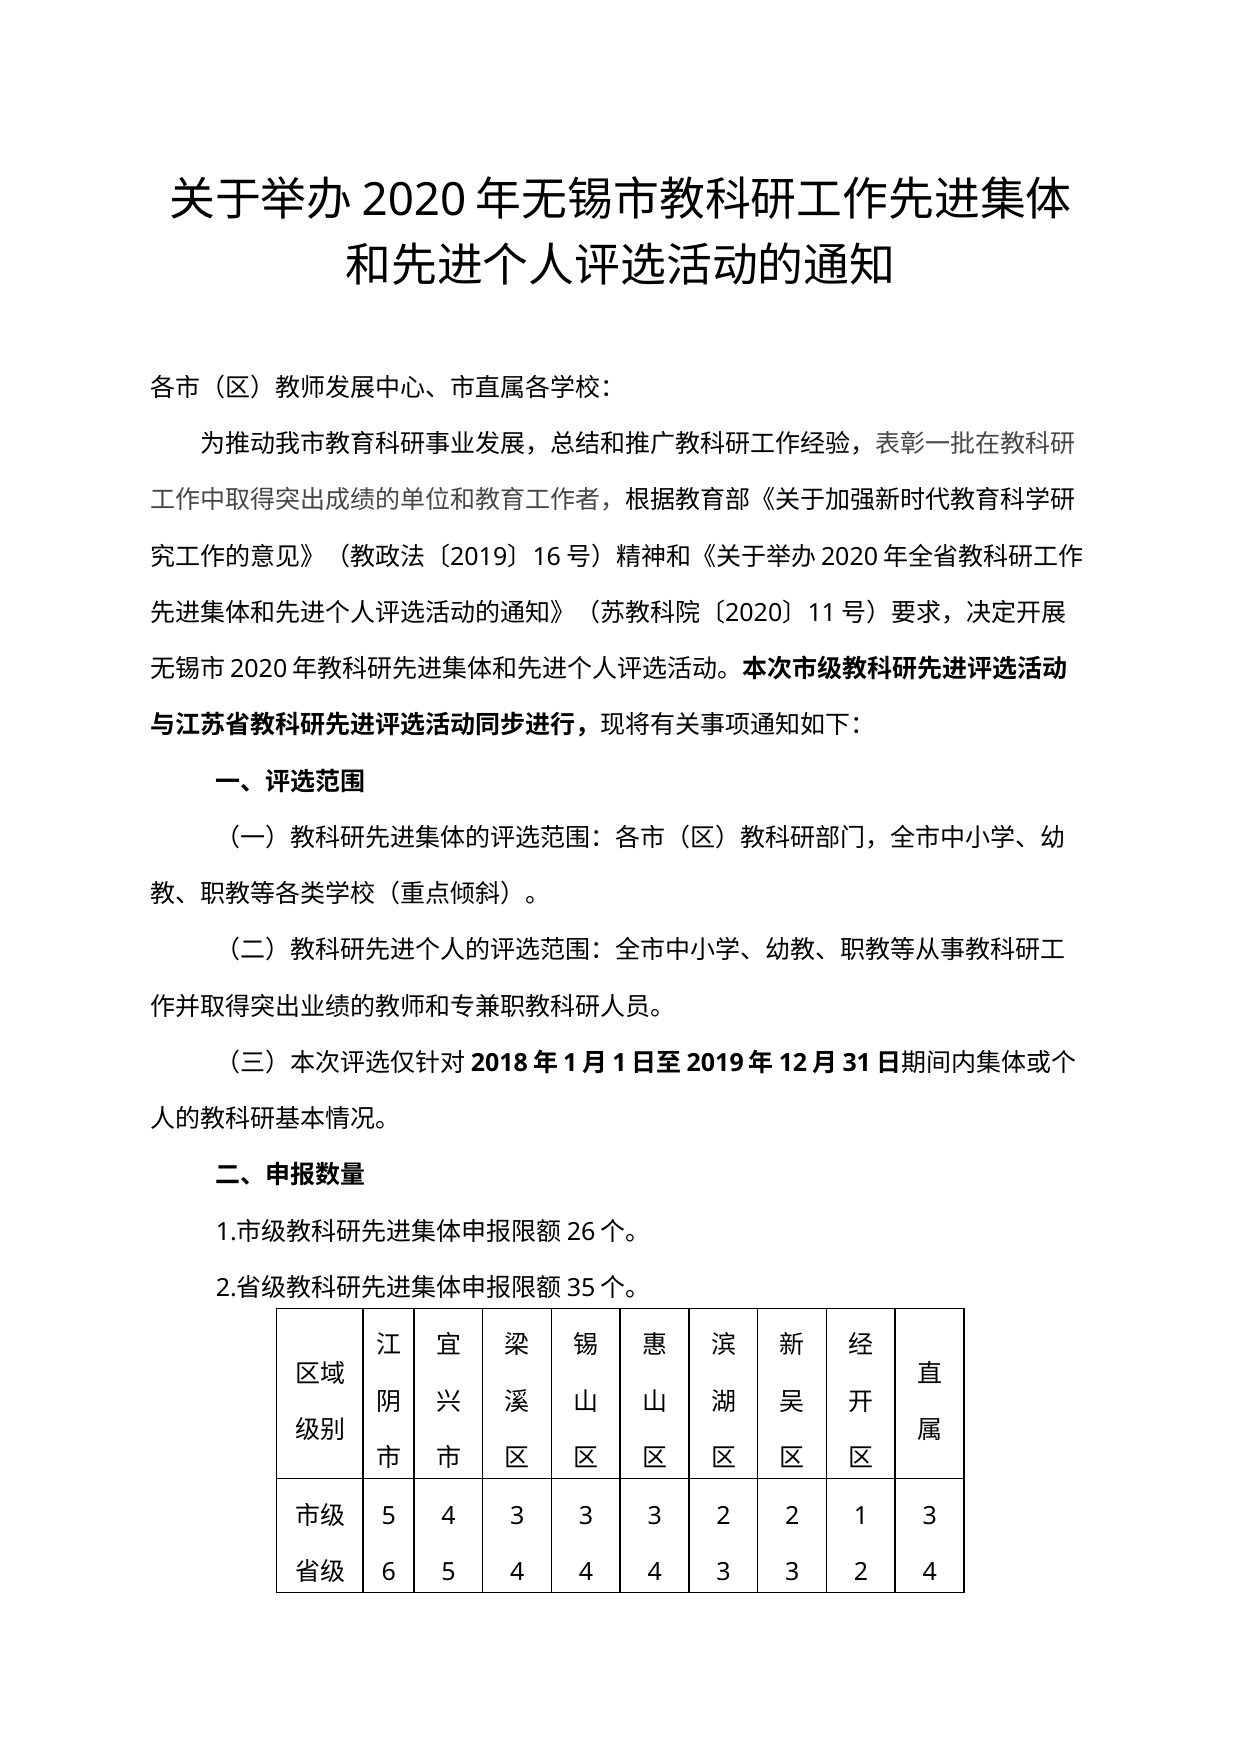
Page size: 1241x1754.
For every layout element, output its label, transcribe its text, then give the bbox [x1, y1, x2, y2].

text 2.省级教科研先进集体申报限额35个。 [150, 1251, 1090, 1307]
table_header 经开 区 [827, 1309, 894, 1478]
table_cell 2 [758, 1479, 826, 1536]
table_cell 5 [415, 1536, 482, 1592]
text 各市（区）教师发展中心、市直属各学校： [150, 351, 1090, 407]
table_cell 2 [827, 1536, 894, 1592]
table_header 区域级别 [277, 1309, 362, 1478]
text 二、申报数量 [150, 1139, 1090, 1195]
table_header 宜兴 市 [415, 1309, 482, 1478]
table_header 惠山 区 [621, 1309, 688, 1478]
text 一、评选范围 [150, 745, 1090, 801]
table_header 梁 溪 区 [483, 1309, 551, 1478]
table_header 滨湖 区 [690, 1309, 757, 1478]
table_cell 省级 [277, 1536, 362, 1592]
table_cell 3 [690, 1536, 757, 1592]
table_cell 5 [364, 1479, 413, 1536]
table_header 江阴 市 [364, 1309, 413, 1478]
table_header 锡山 区 [552, 1309, 619, 1478]
table_cell 3 [483, 1479, 551, 1536]
table_cell 3 [896, 1479, 963, 1536]
table_cell 6 [364, 1536, 413, 1592]
text （一）教科研先进集体的评选范围：各市（区）教科研部门，全市中小学、幼教、职教等各类学校（重点倾斜）。 [150, 801, 1090, 914]
table_cell 2 [690, 1479, 757, 1536]
table_cell 4 [621, 1536, 688, 1592]
table_cell 市级 [277, 1479, 362, 1536]
table_cell 4 [552, 1536, 619, 1592]
table_cell 3 [758, 1536, 826, 1592]
table_cell 4 [896, 1536, 963, 1592]
subtitle 关于举办2020年无锡市教科研工作先进集体和先进个人评选活动的通知 [150, 162, 1090, 295]
table_header 直属 [896, 1309, 963, 1478]
table_cell 4 [415, 1479, 482, 1536]
text （三）本次评选仅针对2018年1月1日至2019年12月31日期间内集体或个人的教科研基本情况。 [150, 1026, 1090, 1139]
text 为推动我市教育科研事业发展，总结和推广教科研工作经验，表彰一批在教科研工作中取得突出成绩的单位和教育工作者，根据教育部《关于加强新时代教育科学研究工作的意见》（教政法〔2019〕16号）精神和《关于举办2020年全省教科研工作先进集体和先进个人评选活动的通知》（苏教科院〔2020〕11号）要求，决定开展无锡市2020年教科研先进集体和先进个人评选活动。本次市级教科研先进评选活动与江苏省教科研先进评选活动同步进行，现将有关事项通知如下： [150, 407, 1090, 745]
table_cell 1 [827, 1479, 894, 1536]
table_cell 3 [621, 1479, 688, 1536]
table_header 新吴 区 [758, 1309, 826, 1478]
text （二）教科研先进个人的评选范围：全市中小学、幼教、职教等从事教科研工作并取得突出业绩的教师和专兼职教科研人员。 [150, 914, 1090, 1026]
table_cell 3 [552, 1479, 619, 1536]
table_cell 4 [483, 1536, 551, 1592]
text 1.市级教科研先进集体申报限额26个。 [150, 1195, 1090, 1251]
